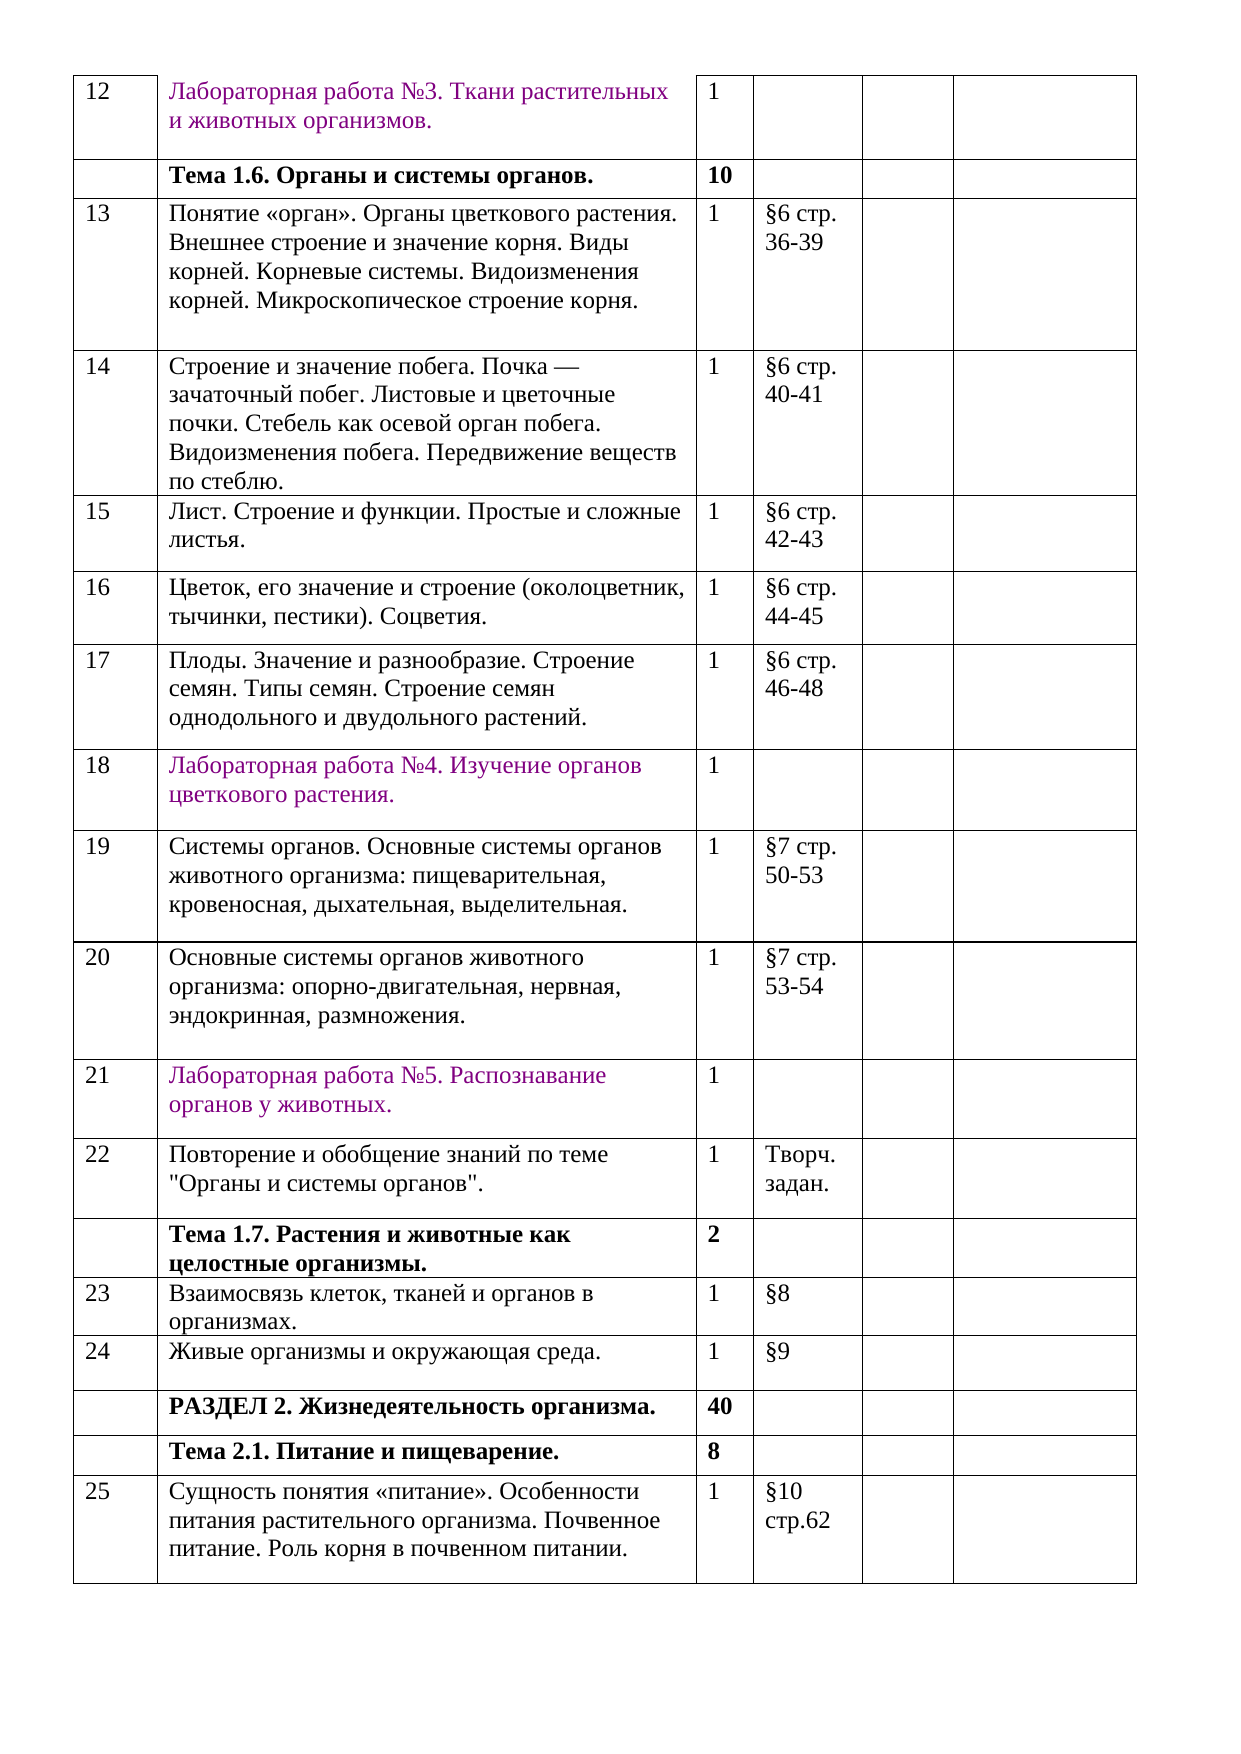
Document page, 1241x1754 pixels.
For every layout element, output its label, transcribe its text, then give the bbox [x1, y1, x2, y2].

table_cell [863, 199, 953, 350]
table_cell 1 [697, 1139, 753, 1218]
table_cell [754, 1436, 862, 1475]
table_cell 1 [697, 199, 753, 350]
table_cell [954, 1391, 1136, 1435]
table_cell [863, 1476, 953, 1582]
table_cell §6 стр. 36-39 [754, 199, 862, 350]
table_cell [754, 1391, 862, 1435]
table_cell [754, 76, 862, 159]
table_cell [74, 1436, 157, 1475]
table_cell [863, 831, 953, 941]
table_cell §10 стр.62 [754, 1476, 862, 1582]
table_cell 40 [697, 1391, 753, 1435]
table_cell §9 [754, 1336, 862, 1390]
table_cell §6 стр. 46-48 [754, 645, 862, 749]
table_cell [74, 1391, 157, 1435]
table_cell 17 [74, 645, 157, 749]
table_cell Лабораторная работа №4. Изучение органов цветкового растения. [158, 750, 696, 830]
table_cell §7 стр. 50-53 [754, 831, 862, 941]
table_cell 1 [697, 351, 753, 495]
table_cell 21 [74, 1060, 157, 1138]
table_cell 1 [697, 1278, 753, 1335]
table_cell [754, 1060, 862, 1138]
table_cell Лабораторная работа №3. Ткани растительных и животных организмов. [158, 75, 696, 159]
table_cell Цветок, его значение и строение (околоцветник, тычинки, пестики). Соцветия. [158, 572, 696, 644]
table_cell Тема 2.1. Питание и пищеварение. [158, 1436, 696, 1475]
table_cell 12 [74, 76, 157, 159]
table_cell Сущность понятия «питание». Особенности питания растительного организма. Почвенное питание. Роль корня в почвенном питании. [158, 1476, 696, 1582]
table_cell §6 стр. 40-41 [754, 351, 862, 495]
table_cell Тема 1.6. Органы и системы органов. [158, 160, 696, 197]
table_cell [954, 1060, 1136, 1138]
table_cell [74, 160, 157, 197]
table_cell [954, 496, 1136, 571]
table_cell 18 [74, 750, 157, 830]
table_cell [754, 1219, 862, 1277]
table_cell [863, 750, 953, 830]
table_cell [954, 1336, 1136, 1390]
table_cell [863, 496, 953, 571]
table_cell §6 стр. 42-43 [754, 496, 862, 571]
table_cell Повторение и обобщение знаний по теме "Органы и системы органов". [158, 1139, 696, 1218]
table_cell 23 [74, 1278, 157, 1335]
table_cell [954, 645, 1136, 749]
table_cell 1 [697, 750, 753, 830]
table_cell 22 [74, 1139, 157, 1218]
table_cell [954, 943, 1136, 1059]
table_cell §8 [754, 1278, 862, 1335]
table_cell [863, 1336, 953, 1390]
table_cell Творч. задан. [754, 1139, 862, 1218]
table_cell [863, 1278, 953, 1335]
table_cell 14 [74, 351, 157, 495]
table_cell Системы органов. Основные системы органов животного организма: пищеварительная, кровеносная, дыхательная, выделительная. [158, 831, 696, 941]
table_cell 13 [74, 199, 157, 350]
table_cell 20 [74, 943, 157, 1059]
table_cell 15 [74, 496, 157, 571]
table_cell [863, 351, 953, 495]
table_cell 1 [697, 831, 753, 941]
table_cell [954, 1476, 1136, 1582]
table_cell Основные системы органов животного организма: опорно-двигательная, нервная, эндокринная, размножения. [158, 943, 696, 1059]
table_cell [863, 645, 953, 749]
table_cell Строение и значение побега. Почка — зачаточный побег. Листовые и цветочные почки. Стебель как осевой орган побега. Видоизменения побега. Передвижение веществ по стеблю. [158, 351, 696, 495]
table_cell [954, 1219, 1136, 1277]
table_cell [954, 199, 1136, 350]
table_cell [954, 831, 1136, 941]
table_cell Живые организмы и окружающая среда. [158, 1336, 696, 1390]
table_cell 19 [74, 831, 157, 941]
table_cell §7 стр. 53-54 [754, 943, 862, 1059]
table_cell [863, 572, 953, 644]
table_cell 1 [697, 572, 753, 644]
table_cell [863, 160, 953, 197]
table_cell [954, 572, 1136, 644]
table_cell 1 [697, 496, 753, 571]
table_cell [954, 1436, 1136, 1475]
table_cell [863, 1436, 953, 1475]
table_cell Лабораторная работа №5. Распознавание органов у животных. [158, 1060, 696, 1138]
table_cell [863, 1139, 953, 1218]
table_cell Лист. Строение и функции. Простые и сложные листья. [158, 496, 696, 571]
table_cell РАЗДЕЛ 2. Жизнедеятельность организма. [158, 1391, 696, 1435]
table_cell 25 [74, 1476, 157, 1582]
table_cell Понятие «орган». Органы цветкового растения. Внешнее строение и значение корня. Виды корней. Корневые системы. Видоизменения корней. Микроскопическое строение корня. [158, 199, 696, 350]
table_cell [863, 76, 953, 159]
table_cell 1 [697, 645, 753, 749]
table_cell [954, 1139, 1136, 1218]
table_cell 1 [697, 1336, 753, 1390]
table_cell Тема 1.7. Растения и животные как целостные организмы. [158, 1219, 696, 1277]
table_cell [954, 351, 1136, 495]
table_cell 2 [697, 1219, 753, 1277]
table_cell 1 [697, 76, 753, 159]
table_cell 10 [697, 160, 753, 197]
table_cell 1 [697, 1476, 753, 1582]
table_cell Взаимосвязь клеток, тканей и органов в организмах. [158, 1278, 696, 1335]
table_cell [754, 160, 862, 197]
table_cell [863, 943, 953, 1059]
table_cell [863, 1219, 953, 1277]
table_cell §6 стр. 44-45 [754, 572, 862, 644]
table_cell Плоды. Значение и разнообразие. Строение семян. Типы семян. Строение семян однодольного и двудольного растений. [158, 645, 696, 749]
table_cell [863, 1060, 953, 1138]
table_cell [954, 750, 1136, 830]
table_cell 24 [74, 1336, 157, 1390]
table_cell [863, 1391, 953, 1435]
table_cell 1 [697, 943, 753, 1059]
table_cell [954, 160, 1136, 197]
table_cell [954, 76, 1136, 159]
table_cell [754, 750, 862, 830]
table_cell 16 [74, 572, 157, 644]
table_cell [954, 1278, 1136, 1335]
table_cell 8 [697, 1436, 753, 1475]
table_cell 1 [697, 1060, 753, 1138]
table_cell [74, 1219, 157, 1277]
